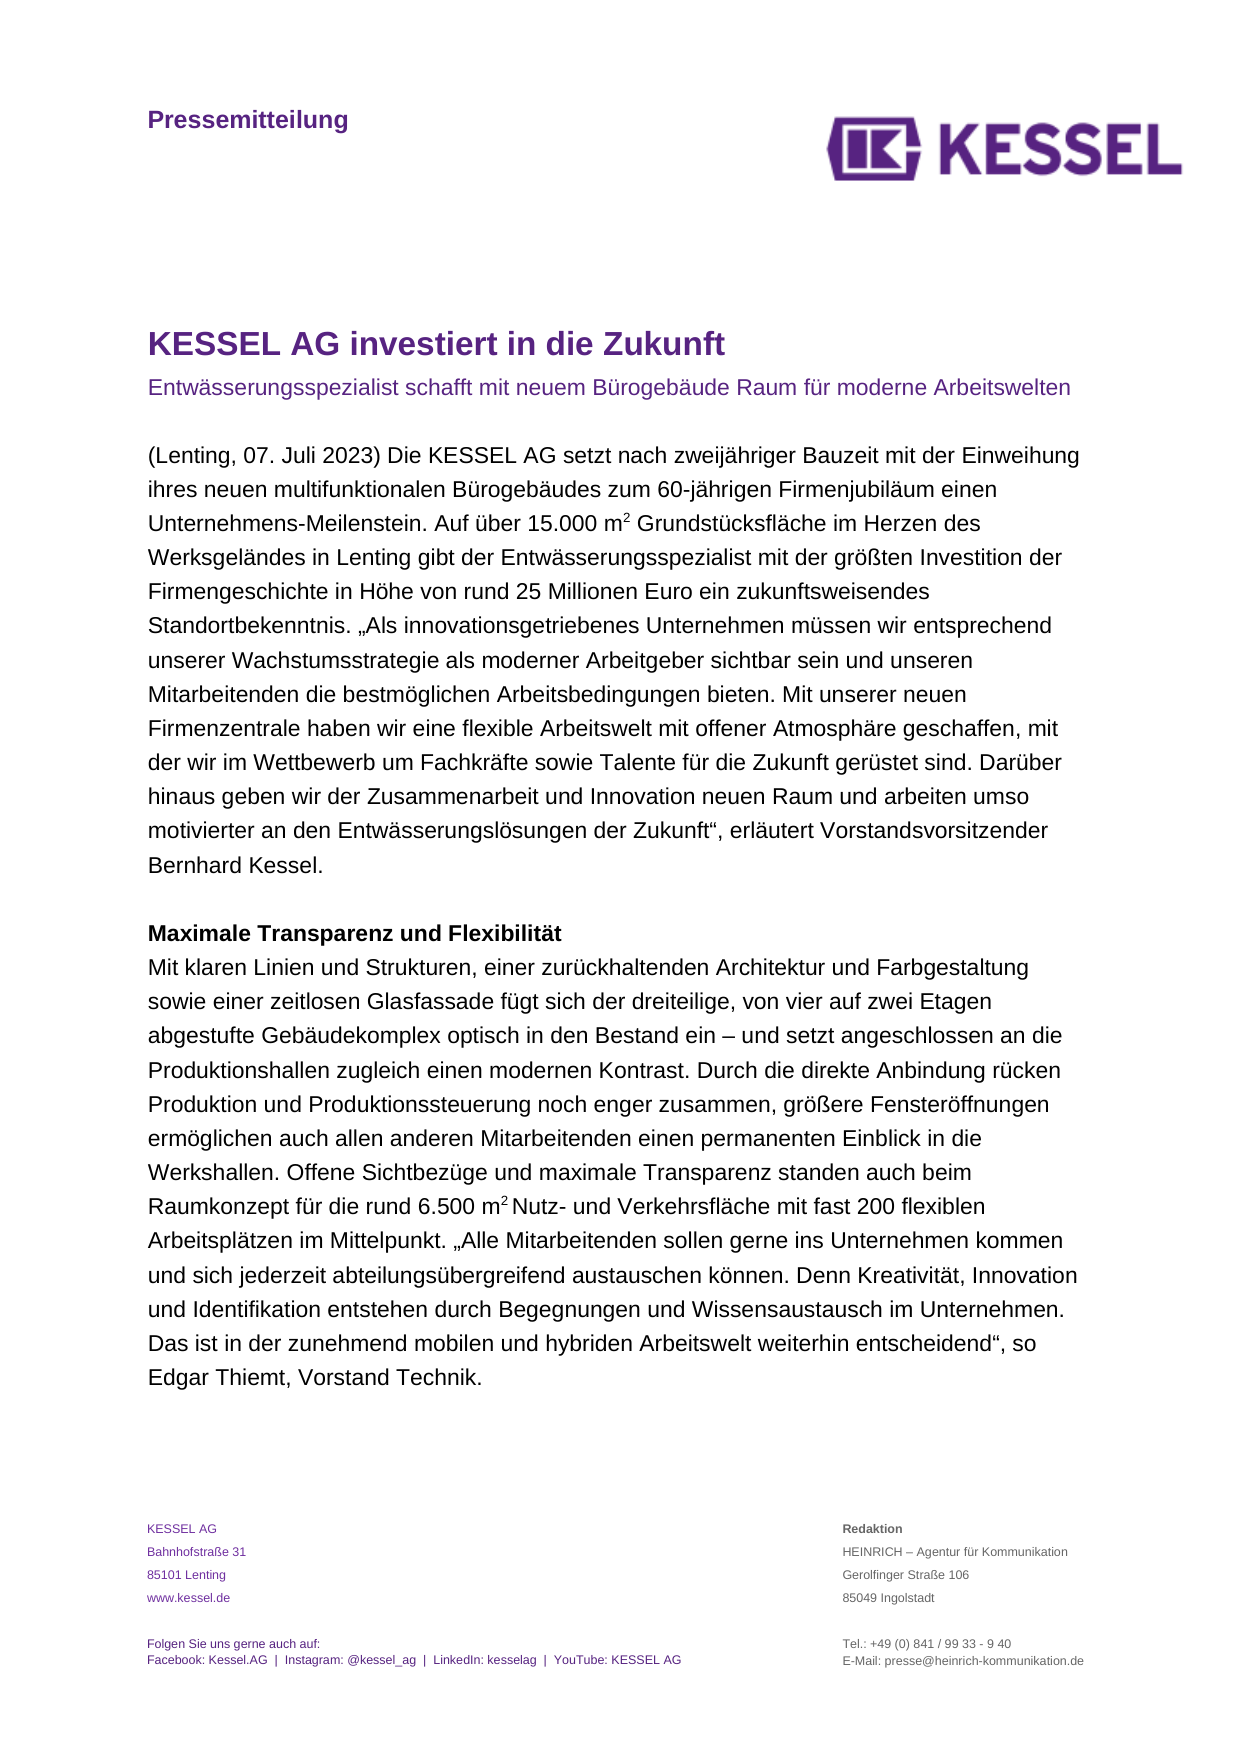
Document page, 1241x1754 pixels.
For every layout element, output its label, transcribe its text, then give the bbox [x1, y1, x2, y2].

subtitle KESSEL AG investiert in die Zukunft [148, 324, 1092, 363]
subtitle Entwässerungsspezialist schafft mit neuem Bürogebäude Raum für moderne Arbeitswelten [148, 374, 1092, 400]
text Maximale Transparenz und Flexibilität [148, 920, 1092, 946]
text (Lenting, 07. Juli 2023) Die KESSEL AG setzt nach zweijähriger Bauzeit mit der Einweihung ihres neuen multifunktionalen Bürogebäudes zum 60-jährigen Firmenjubiläum einen Unternehmens-Meilenstein. Auf über 15.000 m2 Grundstücksfläche im Herzen des Werksgeländes in Lenting gibt der Entwässerungsspezialist mit der größten Investition der Firmengeschichte in Höhe von rund 25 Millionen Euro ein zukunftsweisendes Standortbekenntnis. „Als innovationsgetriebenes Unternehmen müssen wir entsprechend unserer Wachstumsstrategie als moderner Arbeitgeber sichtbar sein und unseren Mitarbeitenden die bestmöglichen Arbeitsbedingungen bieten. Mit unserer neuen Firmenzentrale haben wir eine flexible Arbeitswelt mit offener Atmosphäre geschaffen, mit der wir im Wettbewerb um Fachkräfte sowie Talente für die Zukunft gerüstet sind. Darüber hinaus geben wir der Zusammenarbeit und Innovation neuen Raum und arbeiten umso motivierter an den Entwässerungslösungen der Zukunft“, erläutert Vorstandsvorsitzender Bernhard Kessel. [148, 442, 1092, 878]
text Mit klaren Linien und Strukturen, einer zurückhaltenden Architektur und Farbgestaltung sowie einer zeitlosen Glasfassade fügt sich der dreiteilige, von vier auf zwei Etagen abgestufte Gebäudekomplex optisch in den Bestand ein – und setzt angeschlossen an die Produktionshallen zugleich einen modernen Kontrast. Durch die direkte Anbindung rücken Produktion und Produktionssteuerung noch enger zusammen, größere Fensteröffnungen ermöglichen auch allen anderen Mitarbeitenden einen permanenten Einblick in die Werkshallen. Offene Sichtbezüge und maximale Transparenz standen auch beim Raumkonzept für die rund 6.500 m2 Nutz- und Verkehrsfläche mit fast 200 flexiblen Arbeitsplätzen im Mittelpunkt. „Alle Mitarbeitenden sollen gerne ins Unternehmen kommen und sich jederzeit abteilungsübergreifend austauschen können. Denn Kreativität, Innovation und Identifikation entstehen durch Begegnungen und Wissensaustausch im Unternehmen. Das ist in der zunehmend mobilen und hybriden Arbeitswelt weiterhin entscheidend“, so Edgar Thiemt, Vorstand Technik. [148, 954, 1092, 1390]
